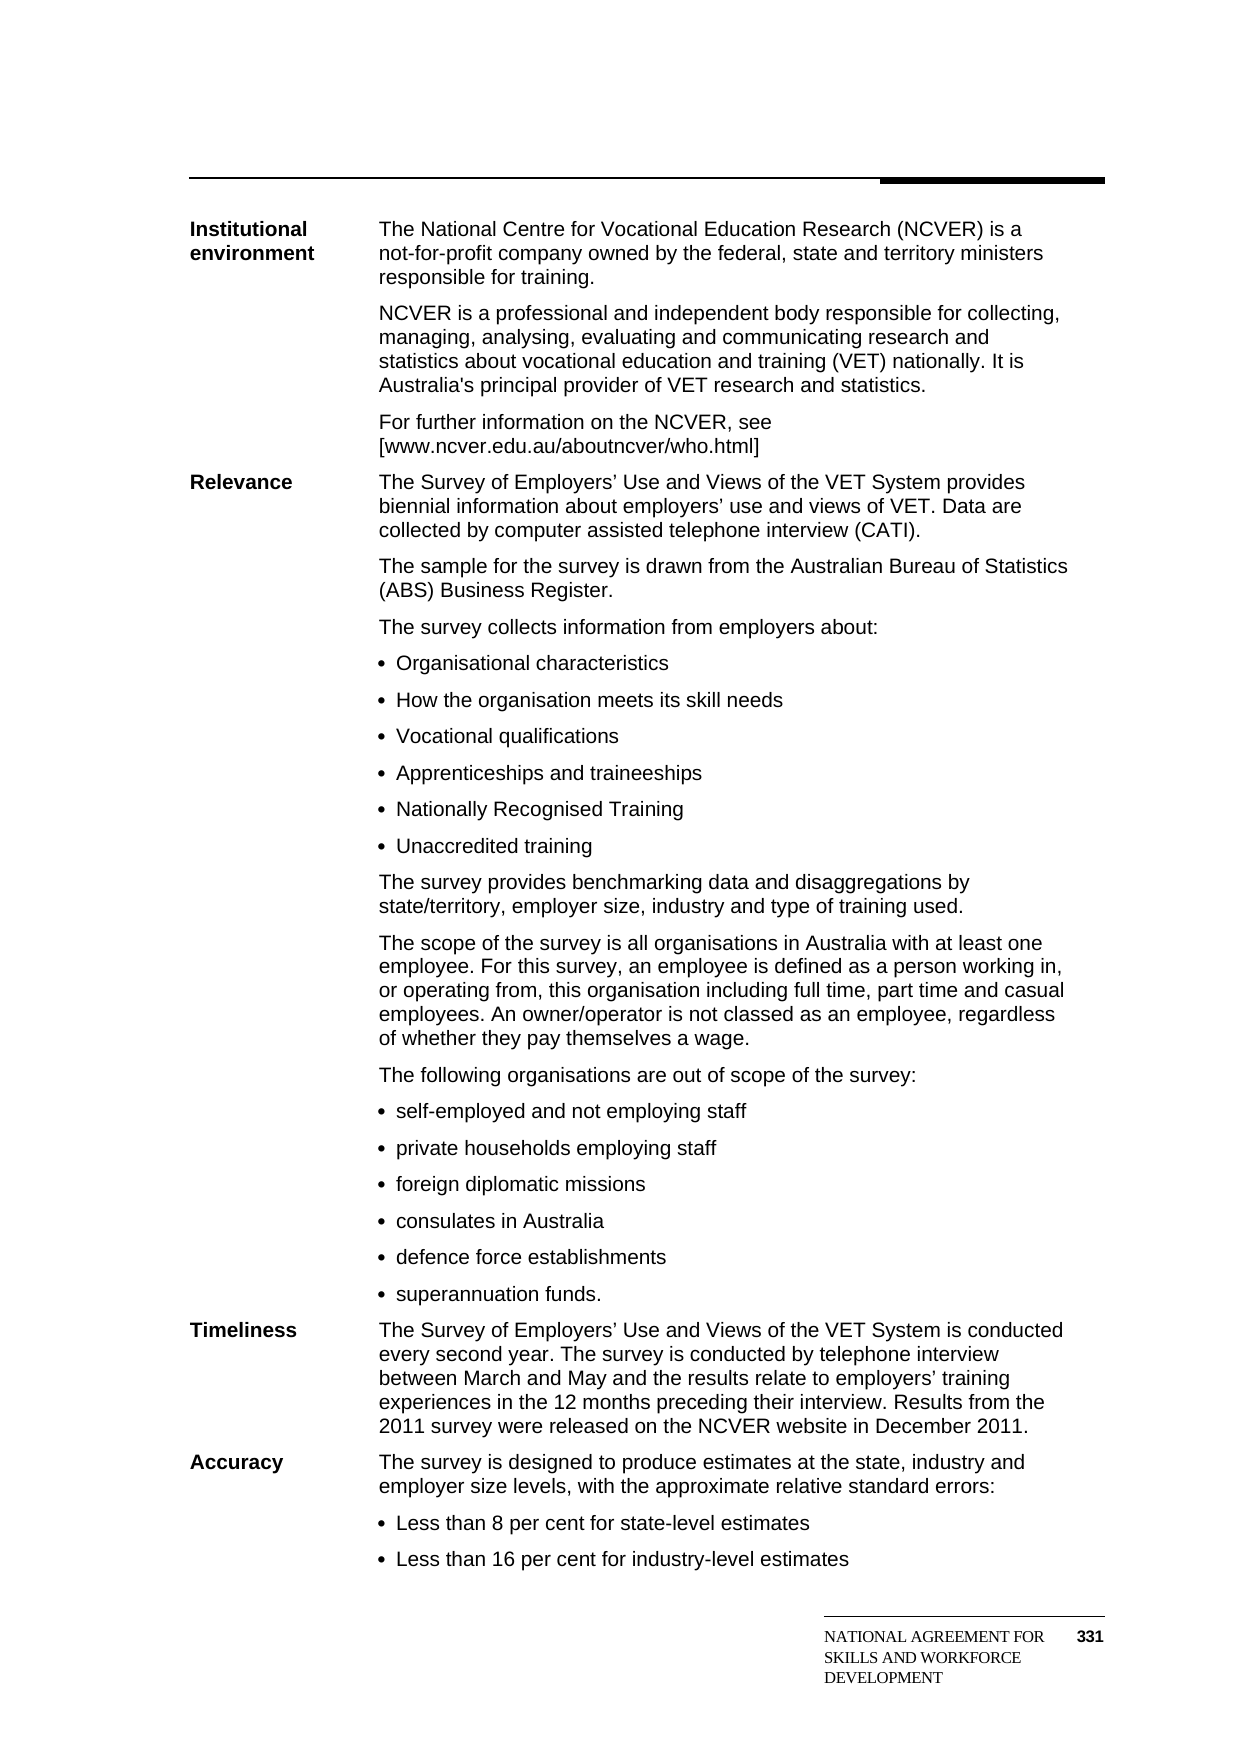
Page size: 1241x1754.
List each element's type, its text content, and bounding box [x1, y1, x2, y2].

table_cell The Survey of Employers’ Use and Views of the VET System provides biennial information about employers’ use and views of VET. Data are collected by computer assisted telephone interview (CATI). The sample for the survey is drawn from the Australian Bureau of Statistics (ABS) Business Register. The survey collects information from employers about: Organisational characteristics How the organisation meets its skill needs Vocational qualifications Apprenticeships and traineeships Nationally Recognised Training Unaccredited training The survey provides benchmarking data and disaggregations by state/territory, employer size, industry and type of training used. The scope of the survey is all organisations in Australia with at least one employee. For this survey, an employee is defined as a person working in, or operating from, this organisation including full time, part time and casual employees. An owner/operator is not classed as an employee, regardless of whether they pay themselves a wage. The following organisations are out of scope of the survey: self-employed and not employing staff private households employing staff foreign diplomatic missions consulates in Australia defence force establishments superannuation funds. [367, 470, 1093, 1318]
table_cell The Survey of Employers’ Use and Views of the VET System is conducted every second year. The survey is conducted by telephone interview between March and May and the results relate to employers’ training experiences in the 12 months preceding their interview. Results from the 2011 survey were released on the NCVER website in December 2011. [367, 1318, 1093, 1450]
table_header Institutional environment [178, 217, 367, 470]
table_cell Relevance [178, 470, 367, 1318]
table_header The National Centre for Vocational Education Research (NCVER) is a not-for-profit company owned by the federal, state and territory ministers responsible for training. NCVER is a professional and independent body responsible for collecting, managing, analysing, evaluating and communicating research and statistics about vocational education and training (VET) nationally. It is Australia's principal provider of VET research and statistics. For further information on the NCVER, see [www.ncver.edu.au/aboutncver/who.html] [367, 217, 1093, 470]
table_cell Timeliness [178, 1318, 367, 1450]
table_cell Accuracy [178, 1450, 367, 1583]
